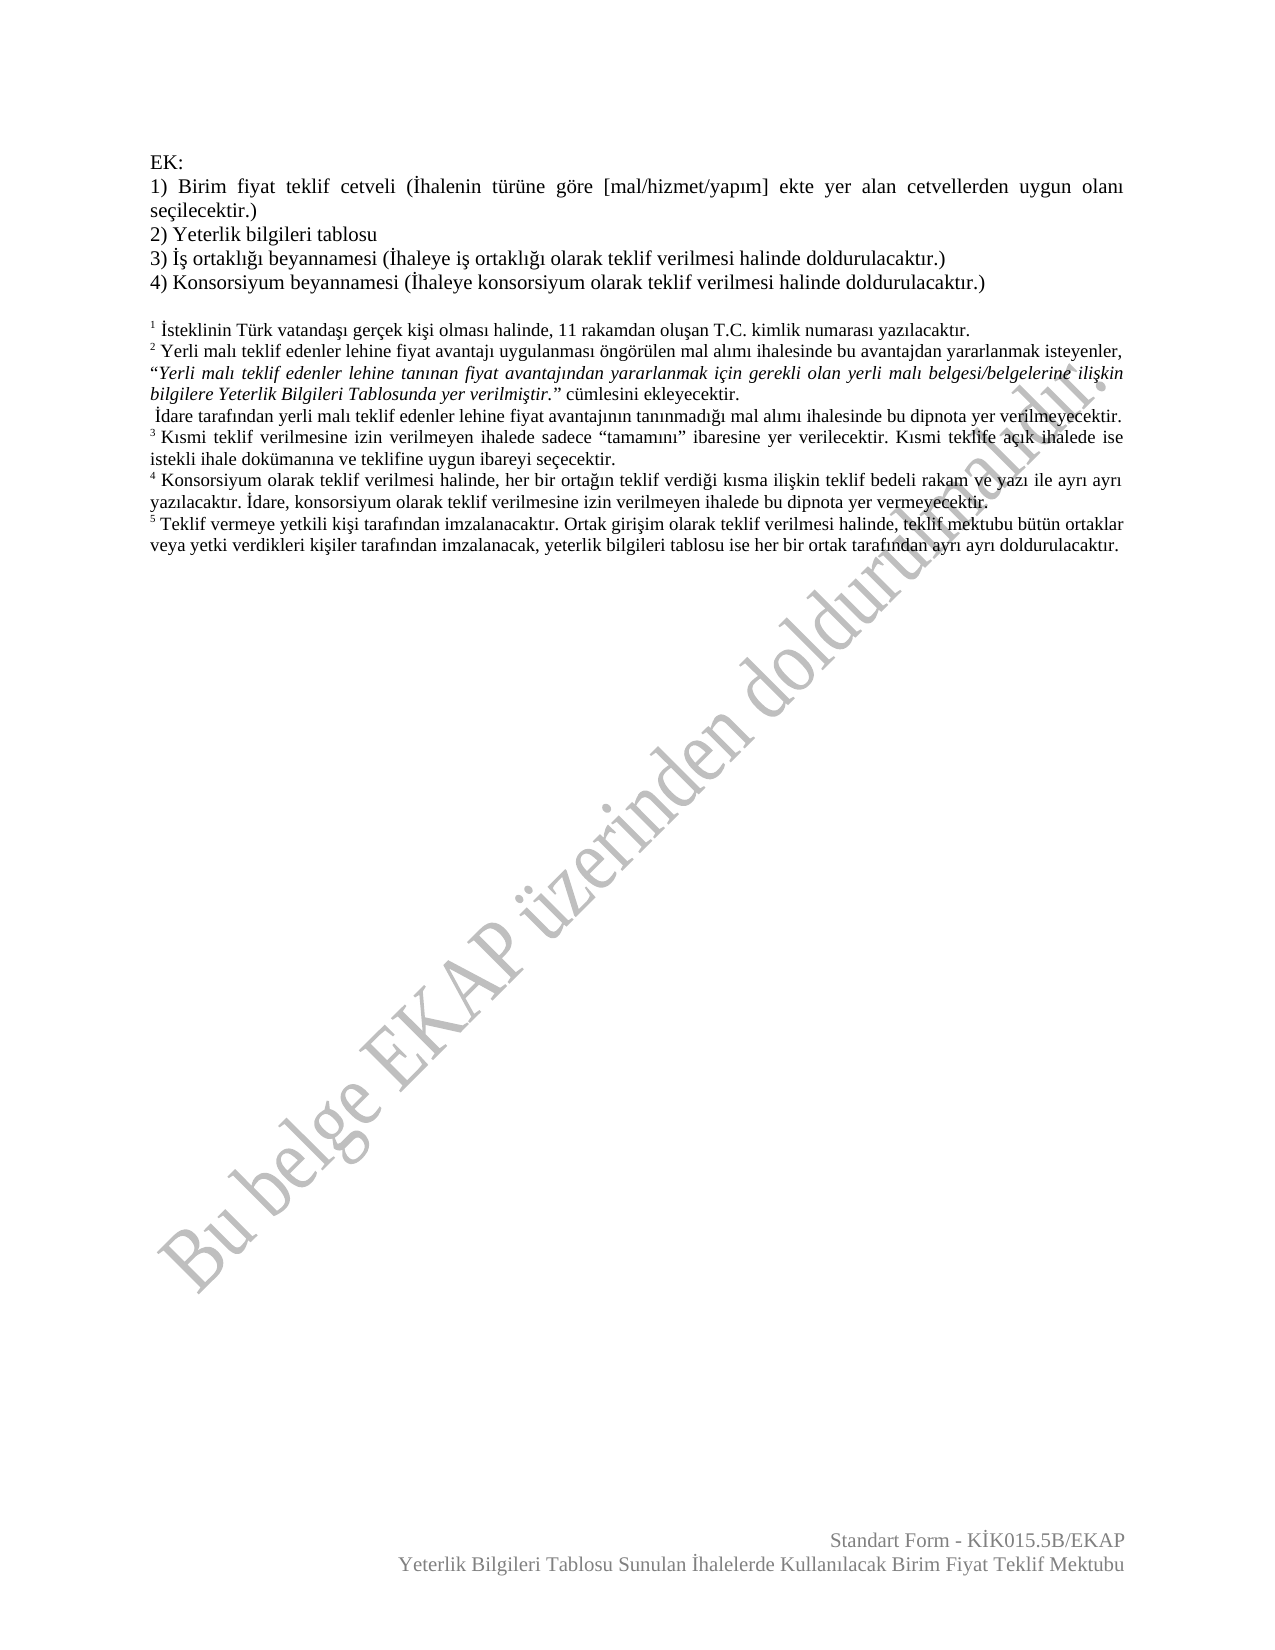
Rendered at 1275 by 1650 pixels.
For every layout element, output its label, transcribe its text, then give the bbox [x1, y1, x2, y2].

text 1 İsteklinin Türk vatandaşı gerçek kişi olması halinde, 11 rakamdan oluşan T.C. kimlik numarası yazılacaktır. [150, 318, 1125, 340]
text 2) Yeterlik bilgileri tablosu [150, 222, 1125, 246]
text EK: [150, 150, 1125, 174]
text 1) Birim fiyat teklif cetveli (İhalenin türüne göre [mal/hizmet/yapım] ekte yer alan cetvellerden uygun olanı seçilecektir.) [150, 174, 1125, 222]
text 3) İş ortaklığı beyannamesi (İhaleye iş ortaklığı olarak teklif verilmesi halinde doldurulacaktır.) [150, 246, 1125, 270]
text 3 Kısmi teklif verilmesine izin verilmeyen ihalede sadece “tamamını” ibaresine yer verilecektir. Kısmi teklife açık ihalede ise istekli ihale dokümanına ve teklifine uygun ibareyi seçecektir. [150, 426, 1125, 469]
text 4 Konsorsiyum olarak teklif verilmesi halinde, her bir ortağın teklif verdiği kısma ilişkin teklif bedeli rakam ve yazı ile ayrı ayrı yazılacaktır. İdare, konsorsiyum olarak teklif verilmesine izin verilmeyen ihalede bu dipnota yer vermeyecektir. [150, 469, 1125, 512]
text 5 Teklif vermeye yetkili kişi tarafından imzalanacaktır. Ortak girişim olarak teklif verilmesi halinde, teklif mektubu bütün ortaklar veya yetki verdikleri kişiler tarafından imzalanacak, yeterlik bilgileri tablosu ise her bir ortak tarafından ayrı ayrı doldurulacaktır. [150, 512, 1125, 556]
text 2 Yerli malı teklif edenler lehine fiyat avantajı uygulanması öngörülen mal alımı ihalesinde bu avantajdan yararlanmak isteyenler, “Yerli malı teklif edenler lehine tanınan fiyat avantajından yararlanmak için gerekli olan yerli malı belgesi/belgelerine ilişkin bilgilere Yeterlik Bilgileri Tablosunda yer verilmiştir.” cümlesini ekleyecektir. [150, 340, 1125, 405]
text 4) Konsorsiyum beyannamesi (İhaleye konsorsiyum olarak teklif verilmesi halinde doldurulacaktır.) [150, 270, 1125, 294]
text İdare tarafından yerli malı teklif edenler lehine fiyat avantajının tanınmadığı mal alımı ihalesinde bu dipnota yer verilmeyecektir. [150, 405, 1125, 426]
